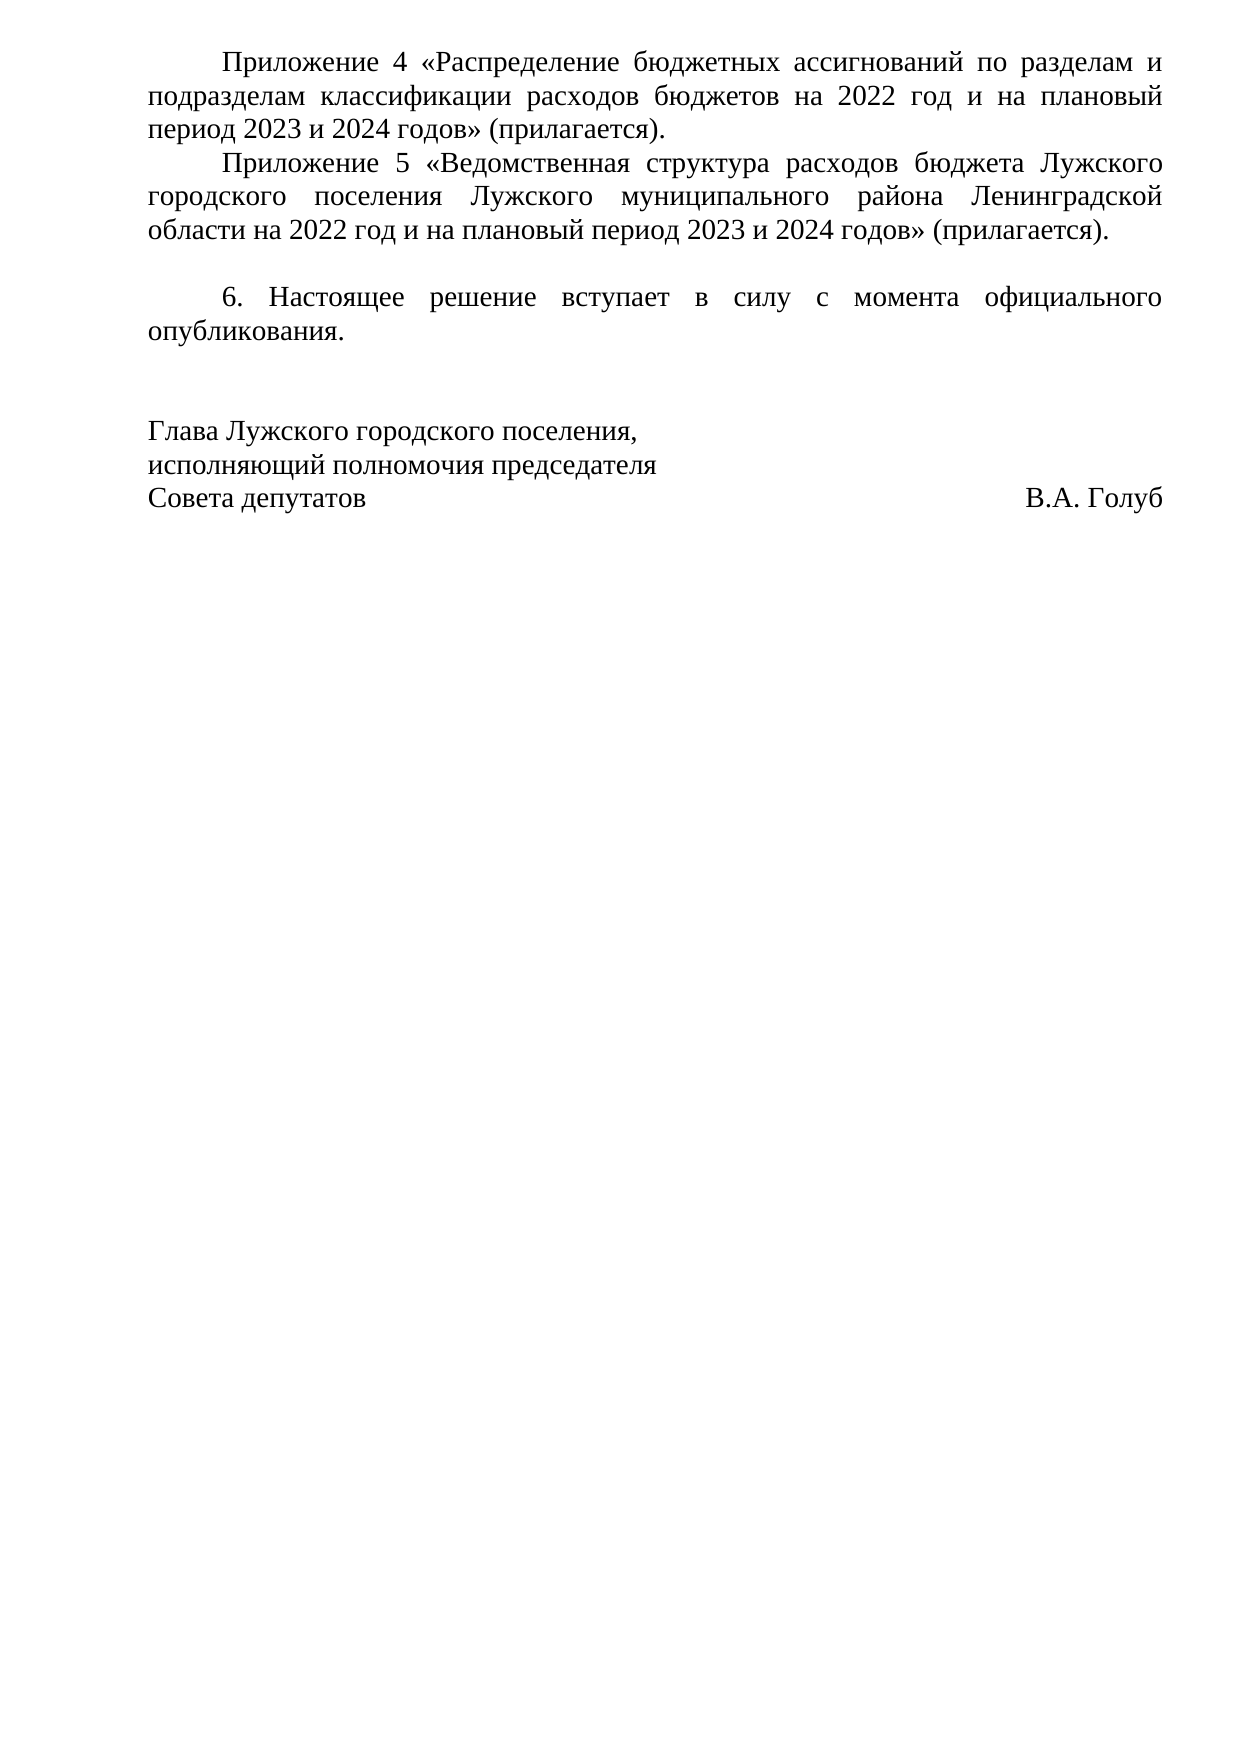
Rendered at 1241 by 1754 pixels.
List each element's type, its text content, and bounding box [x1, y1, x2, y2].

text исполняющий полномочия председателя [148, 447, 1163, 480]
text Приложение 4 «Распределение бюджетных ассигнований по разделам и подразделам классификации расходов бюджетов на 2022 год и на плановый период 2023 и 2024 годов» (прилагается). [148, 44, 1163, 145]
text 6. Настоящее решение вступает в силу с момента официального опубликования. [148, 279, 1163, 346]
text Приложение 5 «Ведомственная структура расходов бюджета Лужского городского поселения Лужского муниципального района Ленинградской области на 2022 год и на плановый период 2023 и 2024 годов» (прилагается). [148, 145, 1163, 246]
text Совета депутатов В.А. Голуб [148, 480, 1163, 514]
text Глава Лужского городского поселения, [148, 413, 1163, 447]
